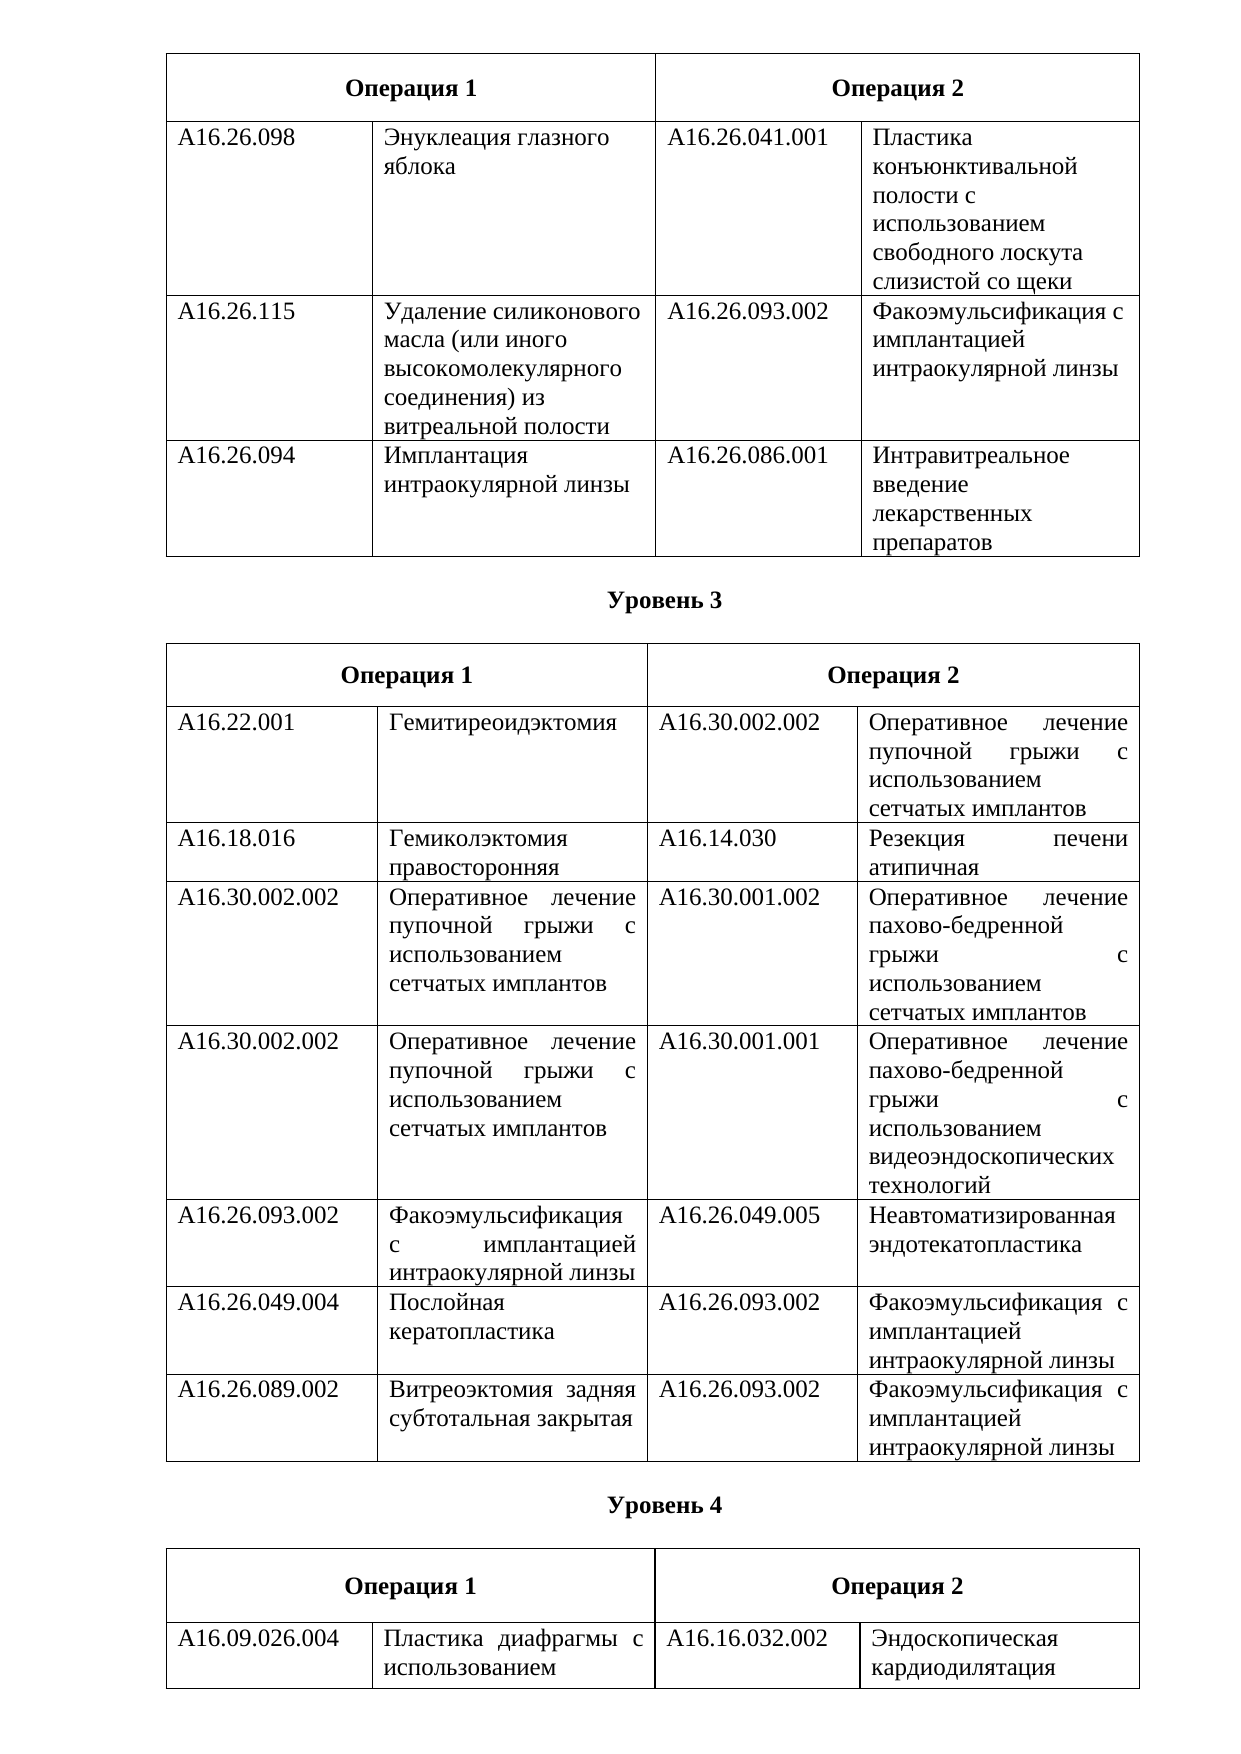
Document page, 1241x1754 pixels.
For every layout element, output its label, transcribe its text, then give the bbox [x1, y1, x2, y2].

table_cell Факоэмульсификация с имплантацией интраокулярной линзы [378, 1200, 647, 1286]
table_cell Оперативное лечение пупочной грыжи с использованием сетчатых имплантов [858, 707, 1139, 822]
table_cell A16.26.094 [167, 441, 372, 556]
table_cell A16.18.016 [167, 823, 377, 881]
table_cell Резекция печени атипичная [858, 823, 1139, 881]
table_cell Витреоэктомия задняя субтотальная закрытая [378, 1375, 647, 1461]
table_cell A16.26.049.004 [167, 1287, 377, 1373]
table_cell Неавтоматизированная эндотекатопластика [858, 1200, 1139, 1286]
text Уровень 4 [177, 1491, 1152, 1519]
table_header Операция 1 [167, 1549, 654, 1622]
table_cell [373, 1623, 654, 1688]
table_cell A16.09.026.004 [167, 1623, 372, 1688]
table_cell A16.22.001 [167, 707, 377, 822]
table_cell Гемитиреоидэктомия [378, 707, 647, 822]
table_header Операция 1 [167, 644, 647, 706]
table_header Операция 2 [656, 1549, 1139, 1622]
text Уровень 3 [177, 585, 1152, 614]
table_cell Факоэмульсификация с имплантацией интраокулярной линзы [858, 1287, 1139, 1373]
table_cell A16.26.115 [167, 296, 372, 439]
table_cell Оперативное лечение пахово-бедренной грыжи с использованием сетчатых имплантов [858, 882, 1139, 1025]
table_cell Оперативное лечение пупочной грыжи с использованием сетчатых имплантов [378, 1026, 647, 1199]
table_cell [861, 1623, 1139, 1688]
table_cell A16.26.093.002 [656, 296, 861, 439]
table_cell A16.30.002.002 [167, 882, 377, 1025]
table_header Операция 2 [648, 644, 1139, 706]
table_cell Энуклеация глазного яблока [373, 122, 655, 295]
table_cell Оперативное лечение пахово-бедренной грыжи с использованием видеоэндоскопических технологий [858, 1026, 1139, 1199]
table_cell A16.30.001.002 [648, 882, 857, 1025]
table_cell Пластика конъюнктивальной полости с использованием свободного лоскута слизистой со щеки [862, 122, 1139, 295]
table_cell Интравитреальное введение лекарственных препаратов [862, 441, 1139, 556]
table_cell A16.26.041.001 [656, 122, 861, 295]
table_cell A16.30.002.002 [648, 707, 857, 822]
table_cell A16.26.098 [167, 122, 372, 295]
table_cell Удаление силиконового масла (или иного высокомолекулярного соединения) из витреальной полости [373, 296, 655, 439]
table_cell Послойная кератопластика [378, 1287, 647, 1373]
table_cell Имплантация интраокулярной линзы [373, 441, 655, 556]
table_cell A16.30.002.002 [167, 1026, 377, 1199]
table_cell Факоэмульсификация с имплантацией интраокулярной линзы [858, 1375, 1139, 1461]
table_cell A16.26.086.001 [656, 441, 861, 556]
table_header Операция 2 [656, 54, 1139, 121]
table_cell A16.14.030 [648, 823, 857, 881]
table_cell A16.30.001.001 [648, 1026, 857, 1199]
table_cell Гемиколэктомия правосторонняя [378, 823, 647, 881]
table_cell A16.26.093.002 [648, 1287, 857, 1373]
table_cell A16.26.049.005 [648, 1200, 857, 1286]
table_cell Факоэмульсификация с имплантацией интраокулярной линзы [862, 296, 1139, 439]
table_cell A16.26.089.002 [167, 1375, 377, 1461]
table_cell A16.26.093.002 [648, 1375, 857, 1461]
table_header Операция 1 [167, 54, 655, 121]
table_cell A16.26.093.002 [167, 1200, 377, 1286]
table_cell A16.16.032.002 [656, 1623, 859, 1688]
table_cell Оперативное лечение пупочной грыжи с использованием сетчатых имплантов [378, 882, 647, 1025]
